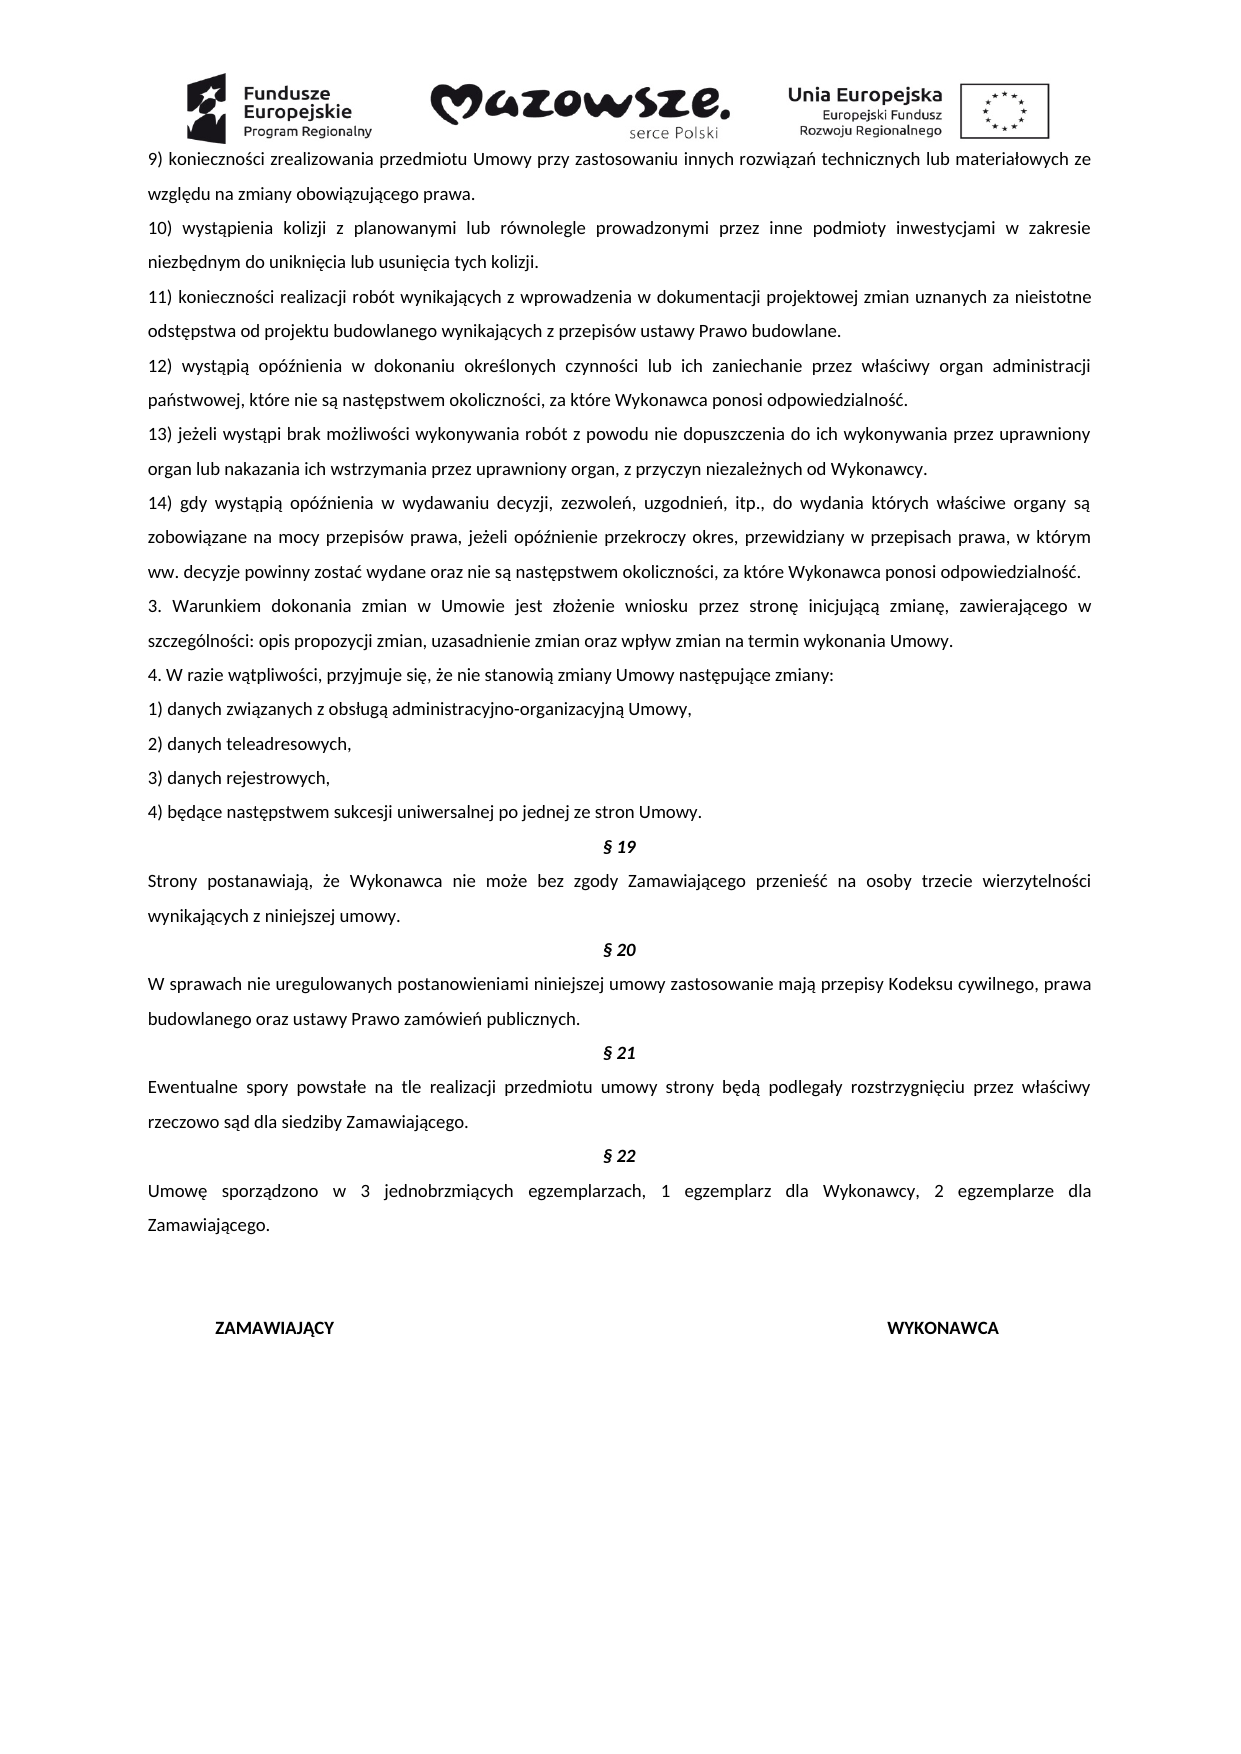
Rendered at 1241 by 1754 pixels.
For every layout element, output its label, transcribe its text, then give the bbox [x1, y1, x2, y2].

text 4) będące następstwem sukcesji uniwersalnej po jednej ze stron Umowy. [148, 801, 1093, 824]
text § 20 [148, 938, 1093, 961]
text Umowę sporządzono w 3 jednobrzmiących egzemplarzach, 1 egzemplarz dla Wykonawcy, 2 egzemplarze dla Zamawiającego. [148, 1179, 1093, 1236]
text § 21 [148, 1041, 1093, 1064]
text 14) gdy wystąpią opóźnienia w wydawaniu decyzji, zezwoleń, uzgodnień, itp., do wydania których właściwe organy są zobowiązane na mocy przepisów prawa, jeżeli opóźnienie przekroczy okres, przewidziany w przepisach prawa, w którym ww. decyzje powinny zostać wydane oraz nie są następstwem okoliczności, za które Wykonawca ponosi odpowiedzialność. [148, 491, 1093, 583]
text 12) wystąpią opóźnienia w dokonaniu określonych czynności lub ich zaniechanie przez właściwy organ administracji państwowej, które nie są następstwem okoliczności, za które Wykonawca ponosi odpowiedzialność. [148, 354, 1093, 411]
picture [187, 73, 1053, 144]
text § 19 [148, 835, 1093, 858]
text 11) konieczności realizacji robót wynikających z wprowadzenia w dokumentacji projektowej zmian uznanych za nieistotne odstępstwa od projektu budowlanego wynikających z przepisów ustawy Prawo budowlane. [148, 285, 1093, 342]
text W sprawach nie uregulowanych postanowieniami niniejszej umowy zastosowanie mają przepisy Kodeksu cywilnego, prawa budowlanego oraz ustawy Prawo zamówień publicznych. [148, 973, 1093, 1030]
text 3. Warunkiem dokonania zmian w Umowie jest złożenie wniosku przez stronę inicjującą zmianę, zawierającego w szczególności: opis propozycji zmian, uzasadnienie zmian oraz wpływ zmian na termin wykonania Umowy. [148, 594, 1093, 652]
text § 22 [148, 1144, 1093, 1167]
text 10) wystąpienia kolizji z planowanymi lub równolegle prowadzonymi przez inne podmioty inwestycjami w zakresie niezbędnym do uniknięcia lub usunięcia tych kolizji. [148, 216, 1093, 274]
text 9) konieczności zrealizowania przedmiotu Umowy przy zastosowaniu innych rozwiązań technicznych lub materiałowych ze względu na zmiany obowiązującego prawa. [148, 148, 1093, 205]
text 2) danych teleadresowych, [148, 732, 1093, 755]
text 13) jeżeli wystąpi brak możliwości wykonywania robót z powodu nie dopuszczenia do ich wykonywania przez uprawniony organ lub nakazania ich wstrzymania przez uprawniony organ, z przyczyn niezależnych od Wykonawcy. [148, 423, 1093, 480]
text Ewentualne spory powstałe na tle realizacji przedmiotu umowy strony będą podlegały rozstrzygnięciu przez właściwy rzeczowo sąd dla siedziby Zamawiającego. [148, 1076, 1093, 1133]
text 3) danych rejestrowych, [148, 766, 1093, 789]
text 4. W razie wątpliwości, przyjmuje się, że nie stanowią zmiany Umowy następujące zmiany: [148, 663, 1093, 686]
text Strony postanawiają, że Wykonawca nie może bez zgody Zamawiającego przenieść na osoby trzecie wierzytelności wynikających z niniejszej umowy. [148, 869, 1093, 927]
text 1) danych związanych z obsługą administracyjno-organizacyjną Umowy, [148, 698, 1093, 721]
text ZAMAWIAJĄCY WYKONAWCA [148, 1316, 1093, 1339]
